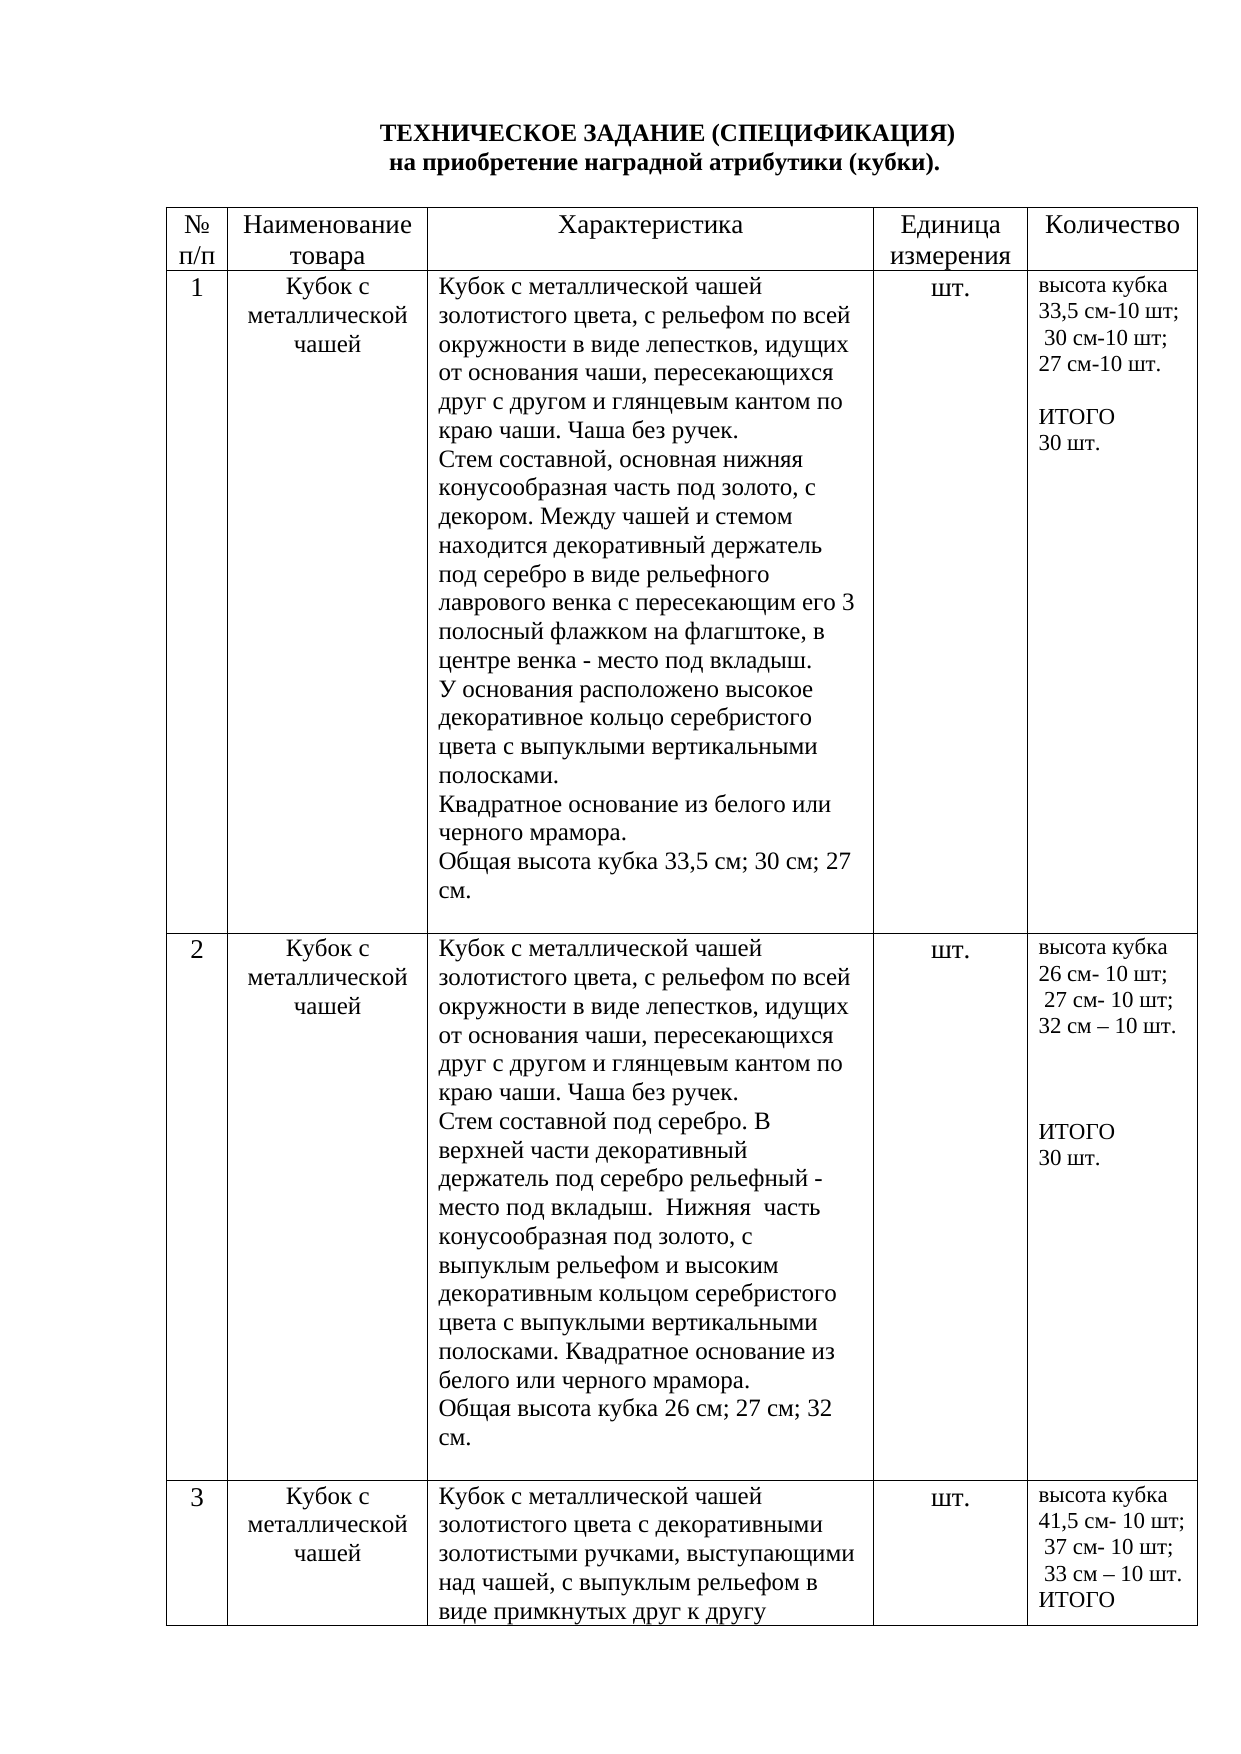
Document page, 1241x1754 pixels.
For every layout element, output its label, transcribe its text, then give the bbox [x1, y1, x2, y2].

list ТЕХНИЧЕСКОЕ ЗАДАНИЕ (СПЕЦИФИКАЦИЯ) [177, 118, 1152, 147]
table_cell высота кубка 26 см- 10 шт; 27 см- 10 шт; 32 см – 10 шт. ИТОГО 30 шт. [1028, 934, 1197, 1480]
table_header № п/п [167, 208, 227, 270]
table_cell Кубок с металлической чашей [228, 934, 427, 1480]
table_cell Кубок с металлической чашей золотистого цвета, с рельефом по всей окружности в виде лепестков, идущих от основания чаши, пересекающихся друг с другом и глянцевым кантом по краю чаши. Чаша без ручек. Стем составной под серебро. В верхней части декоративный держатель под серебро рельефный - место под вкладыш. Нижняя часть конусообразная под золото, с выпуклым рельефом и высоким декоративным кольцом серебристого цвета с выпуклыми вертикальными полосками. Квадратное основание из белого или черного мрамора. Общая высота кубка 26 см; 27 см; 32 см. [428, 934, 873, 1480]
text на приобретение наградной атрибутики (кубки). [177, 147, 1152, 176]
table_header Характеристика [428, 208, 873, 270]
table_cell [1028, 1481, 1197, 1624]
table_cell 1 [167, 271, 227, 932]
table_header Количество [1028, 208, 1197, 270]
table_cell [228, 1481, 427, 1624]
table_cell Кубок с металлической чашей золотистого цвета, с рельефом по всей окружности в виде лепестков, идущих от основания чаши, пересекающихся друг с другом и глянцевым кантом по краю чаши. Чаша без ручек. Стем составной, основная нижняя конусообразная часть под золото, с декором. Между чашей и стемом находится декоративный держатель под серебро в виде рельефного лаврового венка с пересекающим его 3 полосный флажком на флагштоке, в центре венка - место под вкладыш. У основания расположено высокое декоративное кольцо серебристого цвета с выпуклыми вертикальными полосками. Квадратное основание из белого или черного мрамора. Общая высота кубка 33,5 см; 30 см; 27 см. [428, 271, 873, 932]
table_cell высота кубка 33,5 см-10 шт; 30 см-10 шт; 27 см-10 шт. ИТОГО 30 шт. [1028, 271, 1197, 932]
table_cell шт. [874, 934, 1027, 1480]
table_cell шт. [874, 1481, 1027, 1624]
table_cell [428, 1481, 873, 1624]
table_cell 2 [167, 934, 227, 1480]
table_cell 3 [167, 1481, 227, 1624]
table_header Наименование товара [228, 208, 427, 270]
table_header Единица измерения [874, 208, 1027, 270]
table_cell шт. [874, 271, 1027, 932]
table_cell Кубок с металлической чашей [228, 271, 427, 932]
